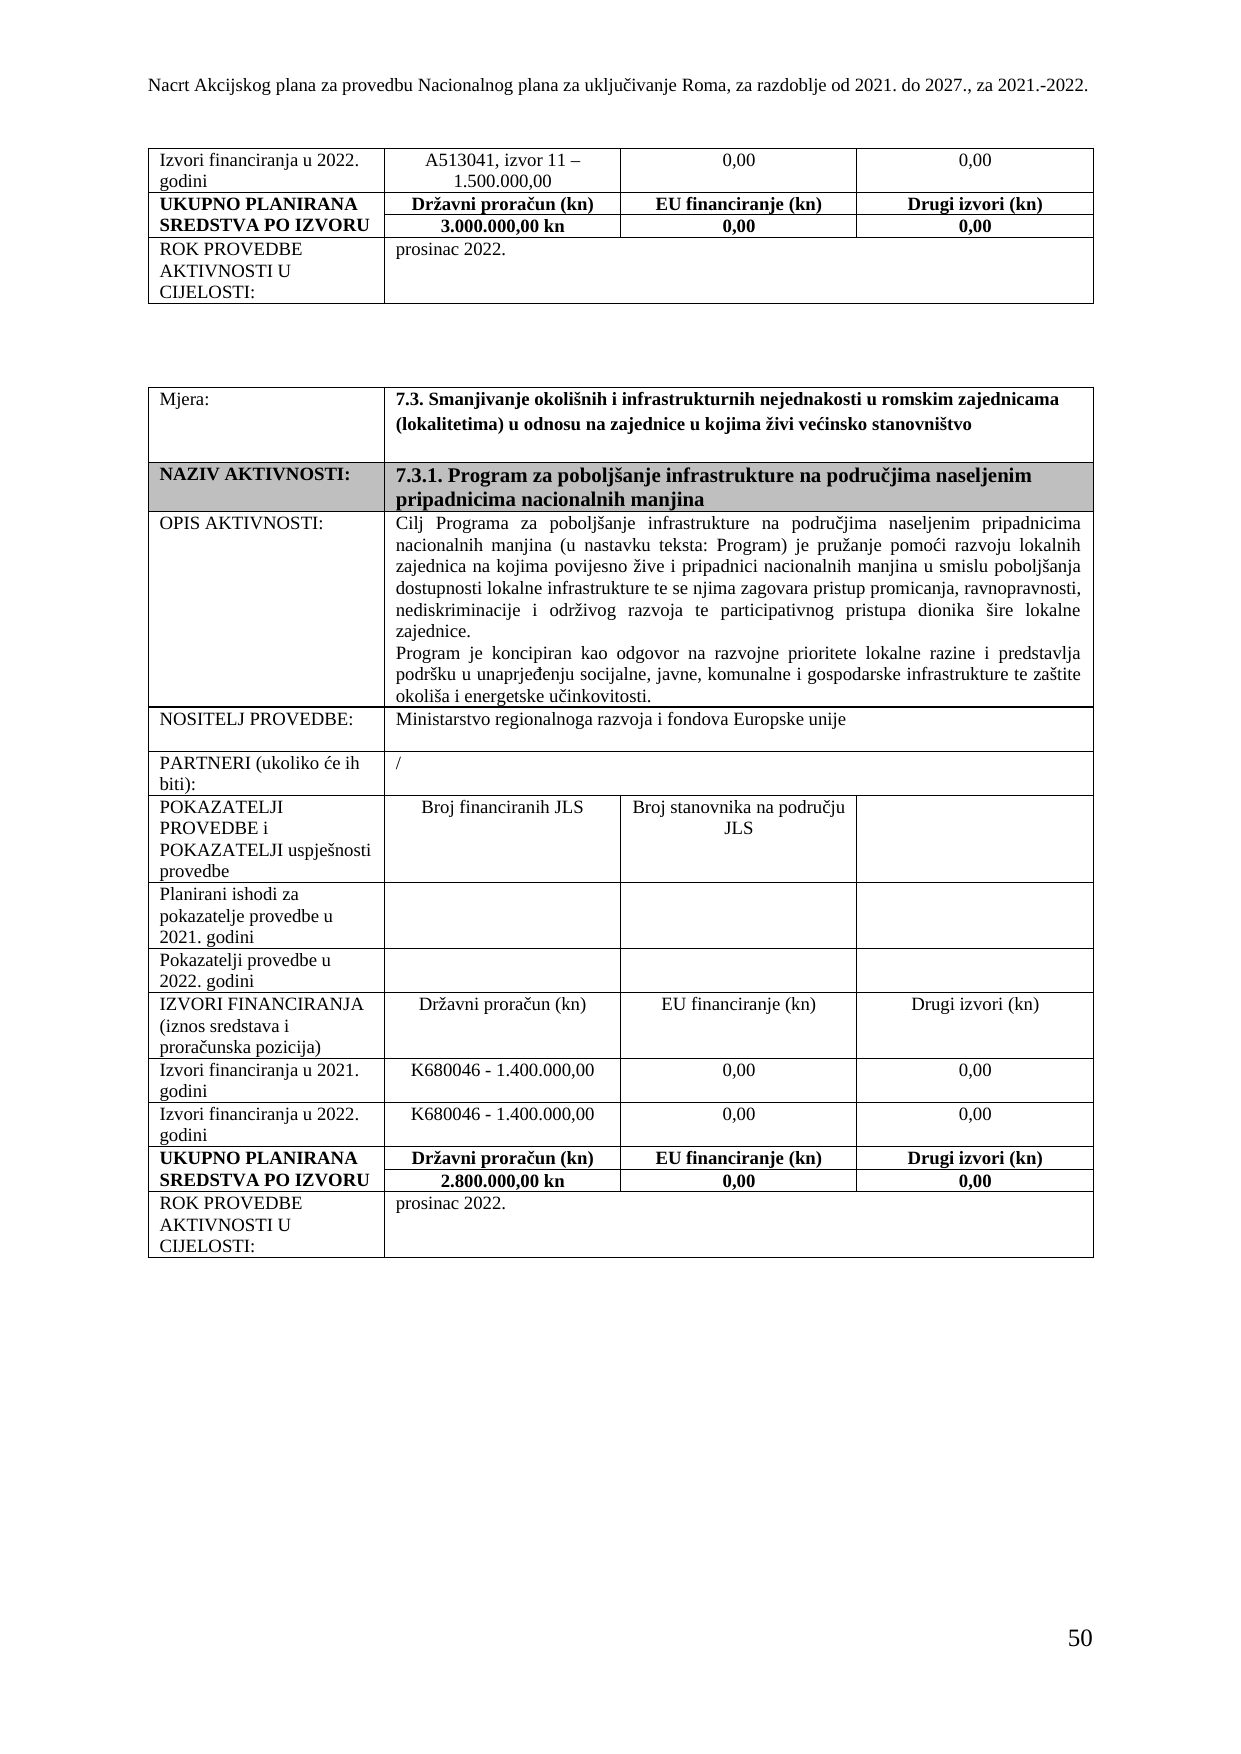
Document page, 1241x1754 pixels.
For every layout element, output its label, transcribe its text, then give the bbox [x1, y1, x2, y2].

table_cell [385, 949, 620, 992]
table_cell UKUPNO PLANIRANA SREDSTVA PO IZVORU [149, 193, 384, 237]
table_cell ROK PROVEDBE AKTIVNOSTI U CIJELOSTI: [149, 238, 384, 303]
table_cell Broj financiranih JLS [385, 796, 620, 882]
table_cell NOSITELJ PROVEDBE: [149, 708, 384, 751]
table_cell Broj stanovnika na području JLS [621, 796, 856, 882]
table_cell 0,00 [857, 1103, 1093, 1146]
table_cell EU financiranje (kn) [621, 993, 856, 1058]
table_cell 7.3.1. Program za poboljšanje infrastrukture na područjima naseljenim pripadnicima nacionalnih manjina [385, 463, 1093, 511]
table_cell 0,00 [621, 1170, 856, 1191]
table_cell POKAZATELJI PROVEDBE i POKAZATELJI uspješnosti provedbe [149, 796, 384, 882]
table_cell Državni proračun (kn) [385, 1147, 620, 1168]
table_cell Izvori financiranja u 2022. godini [149, 1103, 384, 1146]
table_cell Drugi izvori (kn) [857, 1147, 1093, 1168]
table_cell [385, 883, 620, 948]
table_cell prosinac 2022. [385, 1192, 1093, 1257]
table_header 7.3. Smanjivanje okolišnih i infrastrukturnih nejednakosti u romskim zajednicama (lokalitetima) u odnosu na zajednice u kojima živi većinsko stanovništvo [385, 388, 1093, 462]
table_cell 3.000.000,00 kn [385, 215, 620, 237]
table_cell Državni proračun (kn) [385, 193, 620, 214]
table_cell PARTNERI (ukoliko će ih biti): [149, 752, 384, 795]
table_cell NAZIV AKTIVNOSTI: [149, 463, 384, 511]
table_cell Ministarstvo regionalnoga razvoja i fondova Europske unije [385, 708, 1093, 751]
table_cell 2.800.000,00 kn [385, 1170, 620, 1191]
table_cell 0,00 [857, 215, 1093, 237]
table_cell K680046 - 1.400.000,00 [385, 1103, 620, 1146]
table_cell Izvori financiranja u 2021. godini [149, 1059, 384, 1102]
table_cell Drugi izvori (kn) [857, 993, 1093, 1058]
table_cell / [385, 752, 1093, 795]
table_header Mjera: [149, 388, 384, 462]
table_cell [385, 149, 620, 192]
table_cell [857, 883, 1093, 948]
table_cell EU financiranje (kn) [621, 1147, 856, 1168]
table_cell OPIS AKTIVNOSTI: [149, 512, 384, 706]
table_cell 0,00 [857, 1170, 1093, 1191]
table_cell IZVORI FINANCIRANJA (iznos sredstava i proračunska pozicija) [149, 993, 384, 1058]
table_cell K680046 - 1.400.000,00 [385, 1059, 620, 1102]
table_cell [621, 949, 856, 992]
table_cell EU financiranje (kn) [621, 193, 856, 214]
table_cell [857, 796, 1093, 882]
table_cell [621, 883, 856, 948]
table_cell Izvori financiranja u 2022. godini [149, 149, 384, 192]
table_cell prosinac 2022. [385, 238, 1093, 303]
table_cell 0,00 [857, 1059, 1093, 1102]
table_cell 0,00 [621, 1059, 856, 1102]
table_cell UKUPNO PLANIRANA SREDSTVA PO IZVORU [149, 1147, 384, 1191]
table_cell 0,00 [621, 149, 856, 192]
table_cell Planirani ishodi za pokazatelje provedbe u 2021. godini [149, 883, 384, 948]
table_cell Cilj Programa za poboljšanje infrastrukture na područjima naseljenim pripadnicima nacionalnih manjina (u nastavku teksta: Program) je pružanje pomoći razvoju lokalnih zajednica na kojima povijesno žive i pripadnici nacionalnih manjina u smislu poboljšanja dostupnosti lokalne infrastrukture te se njima zagovara pristup promicanja, ravnopravnosti, nediskriminacije i održivog razvoja te participativnog pristupa dionika šire lokalne zajednice. Program je koncipiran kao odgovor na razvojne prioritete lokalne razine i predstavlja podršku u unaprjeđenju socijalne, javne, komunalne i gospodarske infrastrukture te zaštite okoliša i energetske učinkovitosti. [385, 512, 1093, 706]
table_cell 0,00 [621, 215, 856, 237]
table_cell 0,00 [621, 1103, 856, 1146]
table_cell Državni proračun (kn) [385, 993, 620, 1058]
table_cell ROK PROVEDBE AKTIVNOSTI U CIJELOSTI: [149, 1192, 384, 1257]
table_cell Drugi izvori (kn) [857, 193, 1093, 214]
table_cell [857, 949, 1093, 992]
table_cell Pokazatelji provedbe u 2022. godini [149, 949, 384, 992]
table_cell 0,00 [857, 149, 1093, 192]
